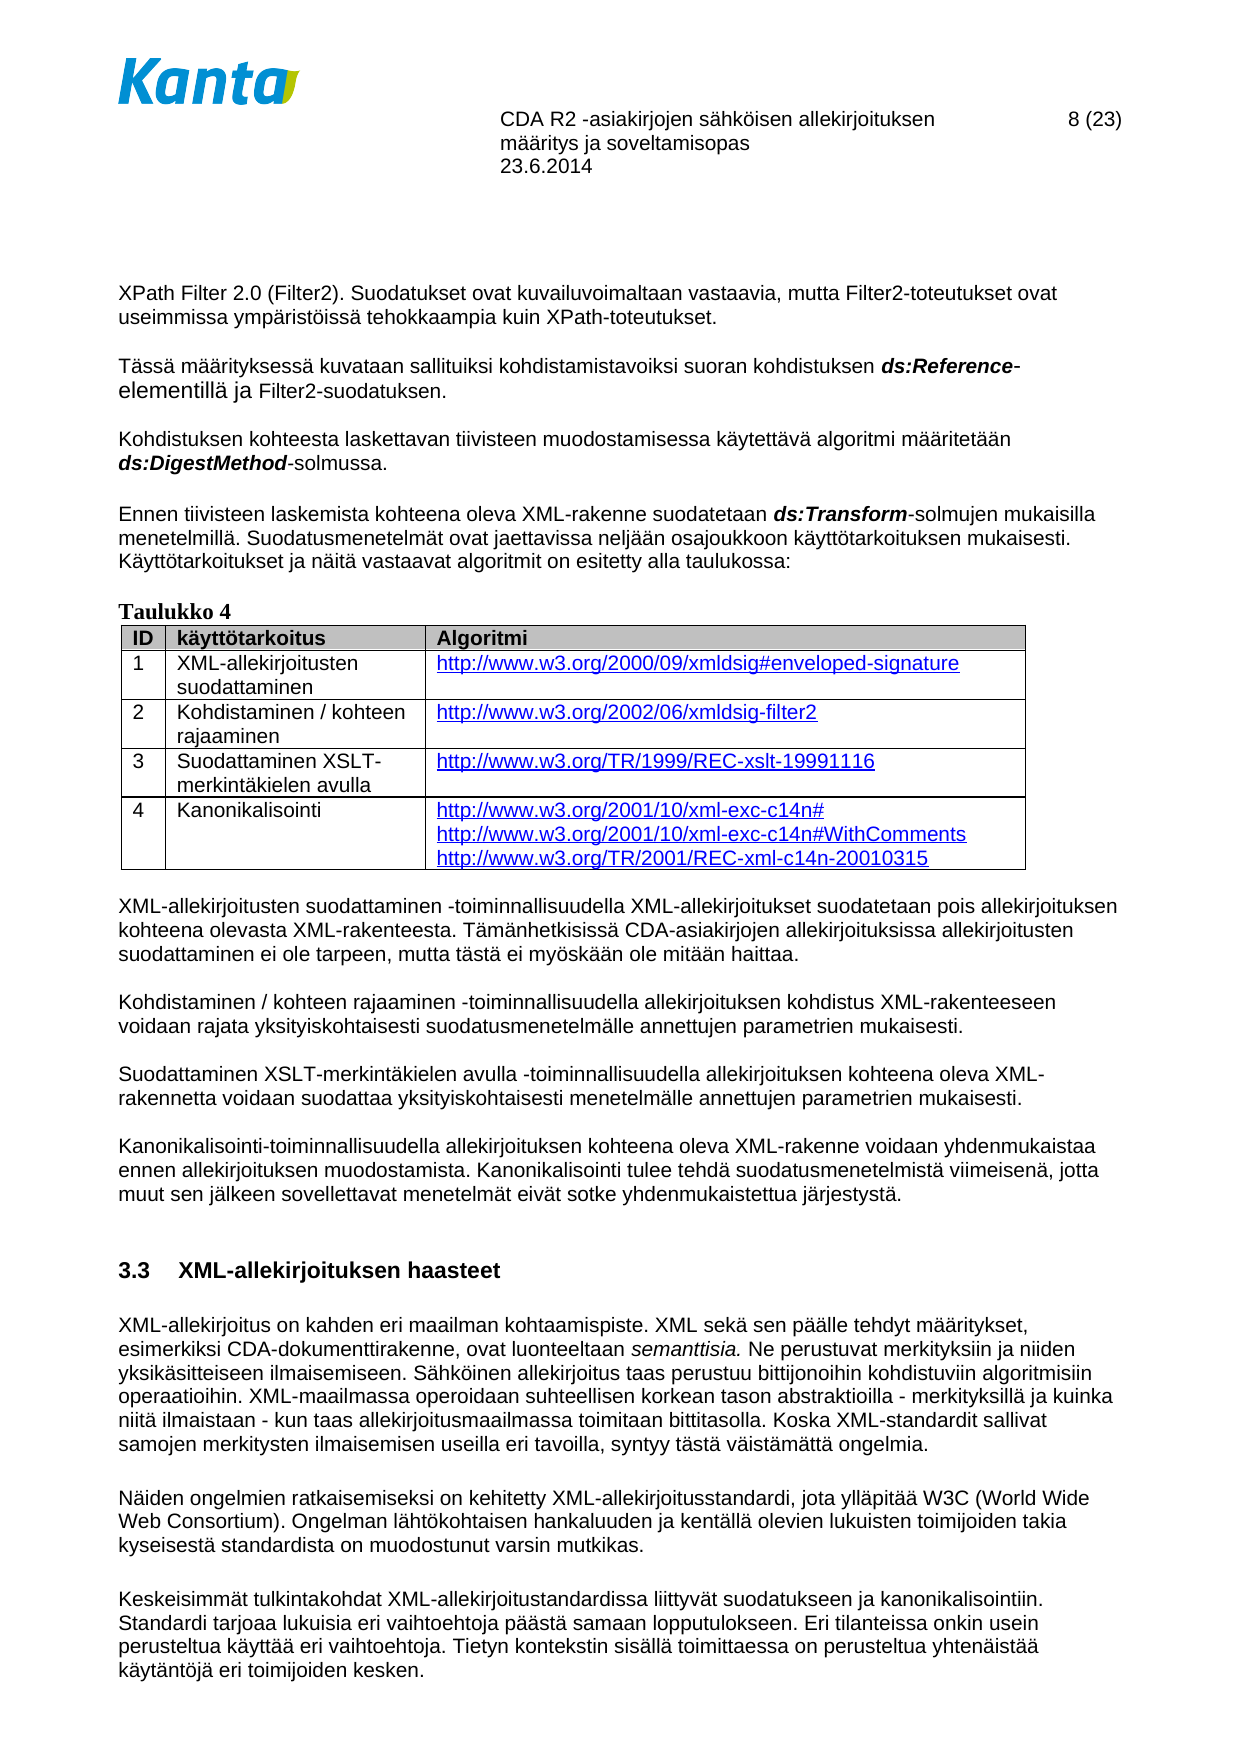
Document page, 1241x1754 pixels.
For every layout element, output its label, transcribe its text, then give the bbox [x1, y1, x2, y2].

picture [134, 58, 148, 75]
text Keskeisimmät tulkintakohdat XML-allekirjoitustandardissa liittyvät suodatukseen ja kanonikalisointiin. Standardi tarjoaa lukuisia eri vaihtoehtoja päästä samaan lopputulokseen. Eri tilanteissa onkin usein perusteltua käyttää eri vaihtoehtoja. Tietyn kontekstin sisällä toimittaessa on perusteltua yhtenäistää käytäntöjä eri toimijoiden kesken. [118, 1586, 1122, 1682]
table_header Algoritmi [426, 626, 1025, 649]
picture [118, 58, 125, 97]
table_cell 1 [122, 651, 165, 698]
table_cell 4 [122, 798, 165, 869]
table_header käyttötarkoitus [166, 626, 425, 649]
text Kohdistaminen / kohteen rajaaminen -toiminnallisuudella allekirjoituksen kohdistus XML-rakenteeseen voidaan rajata yksityiskohtaisesti suodatusmenetelmälle annettujen parametrien mukaisesti. [118, 990, 1122, 1038]
picture [118, 58, 301, 105]
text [118, 281, 1122, 329]
picture [166, 77, 178, 95]
text Kanonikalisointi-toiminnallisuudella allekirjoituksen kohteena oleva XML-rakenne voidaan yhdenmukaistaa ennen allekirjoituksen muodostamista. Kanonikalisointi tulee tehdä suodatusmenetelmistä viimeisenä, jotta muut sen jälkeen sovellettavat menetelmät eivät sotke yhdenmukaistettua järjestystä. [118, 1134, 1122, 1206]
table_cell XML-allekirjoitusten suodattaminen [166, 651, 425, 698]
text XML-allekirjoituksen haasteet [118, 1258, 1122, 1283]
table_cell http://www.w3.org/2002/06/xmldsig-filter2 [426, 700, 1025, 747]
text Ennen tiivisteen laskemista kohteena oleva XML-rakenne suodatetaan ds:Transform-solmujen mukaisilla menetelmillä. Suodatusmenetelmät ovat jaettavissa neljään osajoukkoon käyttötarkoituksen mukaisesti. Käyttötarkoitukset ja näitä vastaavat algoritmit on esitetty alla taulukossa: [118, 501, 1122, 573]
text Suodattaminen XSLT-merkintäkielen avulla -toiminnallisuudella allekirjoituksen kohteena oleva XML-rakennetta voidaan suodattaa yksityiskohtaisesti menetelmälle annettujen parametrien mukaisesti. [118, 1062, 1122, 1110]
table_header ID [122, 626, 165, 649]
table_cell http://www.w3.org/2001/10/xml-exc-c14n# http://www.w3.org/2001/10/xml-exc-c14n#WithComments http://www.w3.org/TR/2001/REC-xml-c14n-20010315 [426, 798, 1025, 869]
text Taulukko 4 [118, 598, 1122, 624]
table_cell 3 [122, 749, 165, 796]
table_cell http://www.w3.org/2000/09/xmldsig#enveloped-signature [426, 651, 1025, 698]
text Tässä määrityksessä kuvataan sallituiksi kohdistamistavoiksi suoran kohdistuksen ds:Reference-elementillä ja Filter2-suodatuksen. [118, 353, 1122, 403]
text XML-allekirjoitusten suodattaminen -toiminnallisuudella XML-allekirjoitukset suodatetaan pois allekirjoituksen kohteena olevasta XML-rakenteesta. Tämänhetkisissä CDA-asiakirjojen allekirjoituksissa allekirjoitusten suodattaminen ei ole tarpeen, mutta tästä ei myöskään ole mitään haittaa. [118, 894, 1122, 966]
text Kohdistuksen kohteesta laskettavan tiivisteen muodostamisessa käytettävä algoritmi määritetään ds:DigestMethod-solmussa. [118, 427, 1122, 475]
text XML-allekirjoitus on kahden eri maailman kohtaamispiste. XML sekä sen päälle tehdyt määritykset, esimerkiksi CDA-dokumenttirakenne, ovat luonteeltaan semanttisia. Ne perustuvat merkityksiin ja niiden yksikäsitteiseen ilmaisemiseen. Sähköinen allekirjoitus taas perustuu bittijonoihin kohdistuviin algoritmisiin operaatioihin. XML-maailmassa operoidaan suhteellisen korkean tason abstraktioilla - merkityksillä ja kuinka niitä ilmaistaan - kun taas allekirjoitusmaailmassa toimitaan bittitasolla. Koska XML-standardit sallivat samojen merkitysten ilmaisemisen useilla eri tavoilla, syntyy tästä väistämättä ongelmia. [118, 1312, 1122, 1456]
table_cell Suodattaminen XSLT-merkintäkielen avulla [166, 749, 425, 796]
table_cell Kohdistaminen / kohteen rajaaminen [166, 700, 425, 747]
table_cell Kanonikalisointi [166, 798, 425, 869]
text Näiden ongelmien ratkaisemiseksi on kehitetty XML-allekirjoitusstandardi, jota ylläpitää W3C (World Wide Web Consortium). Ongelman lähtökohtaisen hankaluuden ja kentällä olevien lukuisten toimijoiden takia kyseisestä standardista on muodostunut varsin mutkikas. [118, 1485, 1122, 1557]
picture [264, 77, 276, 95]
table_cell http://www.w3.org/TR/1999/REC-xslt-19991116 [426, 749, 1025, 796]
table_cell 2 [122, 700, 165, 747]
